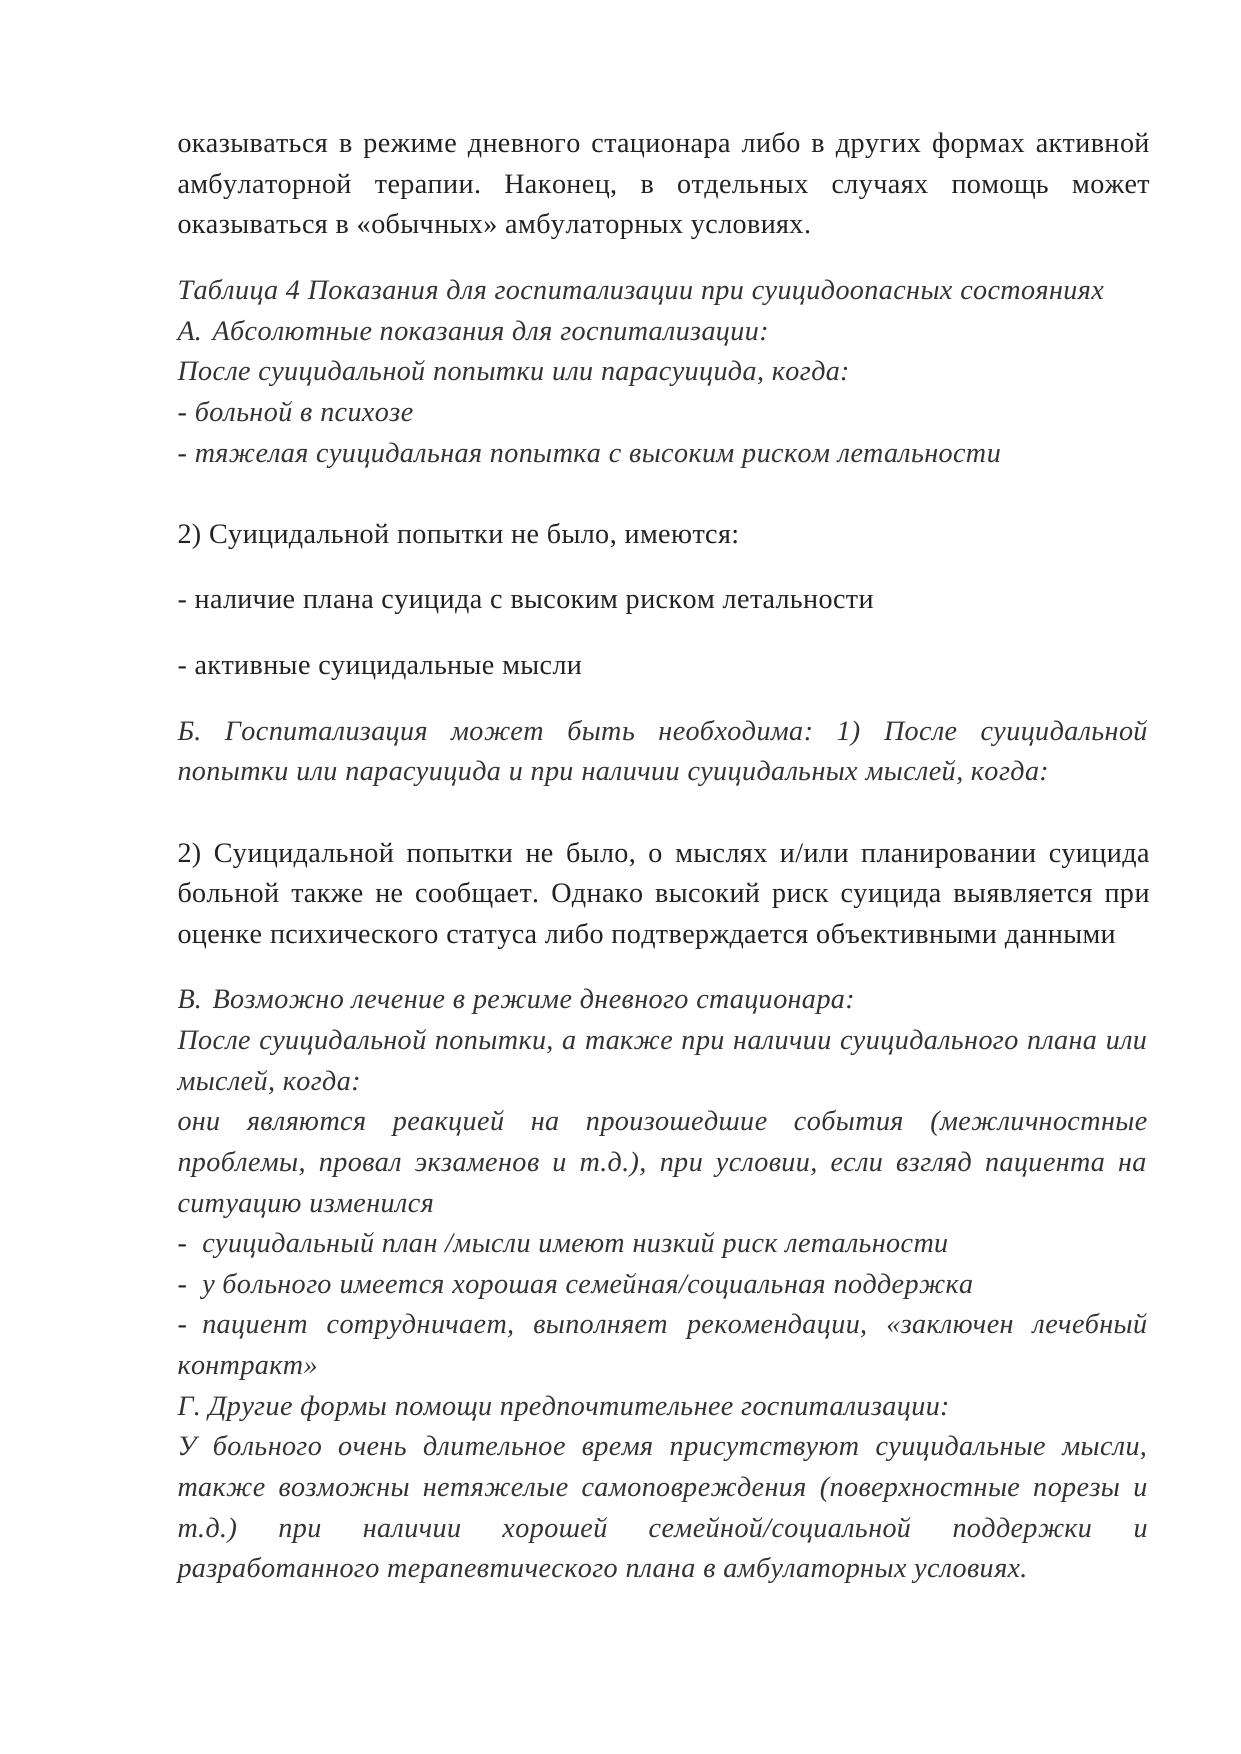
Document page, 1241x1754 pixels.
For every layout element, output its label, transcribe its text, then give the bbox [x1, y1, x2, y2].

text После суицидальной попытки или парасуицида, когда: [177, 346, 1152, 387]
text - пациент сотрудничает, выполняет рекомендации, «заключен лечебный контракт» [177, 1299, 1152, 1381]
text 2) Суицидальной попытки не было, имеются: [177, 509, 1152, 549]
text A. Абсолютные показания для госпитализации: [177, 306, 1152, 346]
text - наличие плана суицида с высоким риском летальности [177, 574, 1152, 615]
text - больной в психозе [177, 387, 1152, 427]
text Б. Госпитализация может быть необходима: 1) После суицидальной попытки или парасуицида и при наличии суицидальных мыслей, когда: [177, 706, 1152, 787]
text Г. Другие формы помощи предпочтительнее госпитализации: [177, 1381, 1152, 1421]
text - суицидальный план /мысли имеют низкий риск летальности [177, 1218, 1152, 1259]
text Таблица 4 Показания для госпитализации при суицидоопасных состояниях [177, 265, 1152, 306]
text 2) Суицидальной попытки не было, о мыслях и/или планировании суицида больной также не сообщает. Однако высокий риск суицида выявляется при оценке психического статуса либо подтверждается объективными данными [177, 827, 1152, 949]
text - тяжелая суицидальная попытка с высоким риском летальности [177, 427, 1152, 468]
text они являются реакцией на произошедшие события (межличностные проблемы, провал экзаменов и т.д.), при условии, если взгляд пациента на ситуацию изменился [177, 1096, 1152, 1218]
text - у больного имеется хорошая семейная/социальная поддержка [177, 1259, 1152, 1299]
text После суицидальной попытки, а также при наличии суицидального плана или мыслей, когда: [177, 1015, 1152, 1096]
text B. Возможно лечение в режиме дневного стационара: [177, 974, 1152, 1015]
text - активные суицидальные мысли [177, 640, 1152, 681]
text У больного очень длительное время присутствуют суицидальные мысли, также возможны нетяжелые самоповреждения (поверхностные порезы и т.д.) при наличии хорошей семейной/социальной поддержки и разработанного терапевтического плана в амбулаторных условиях. [177, 1421, 1152, 1584]
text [177, 118, 1152, 240]
